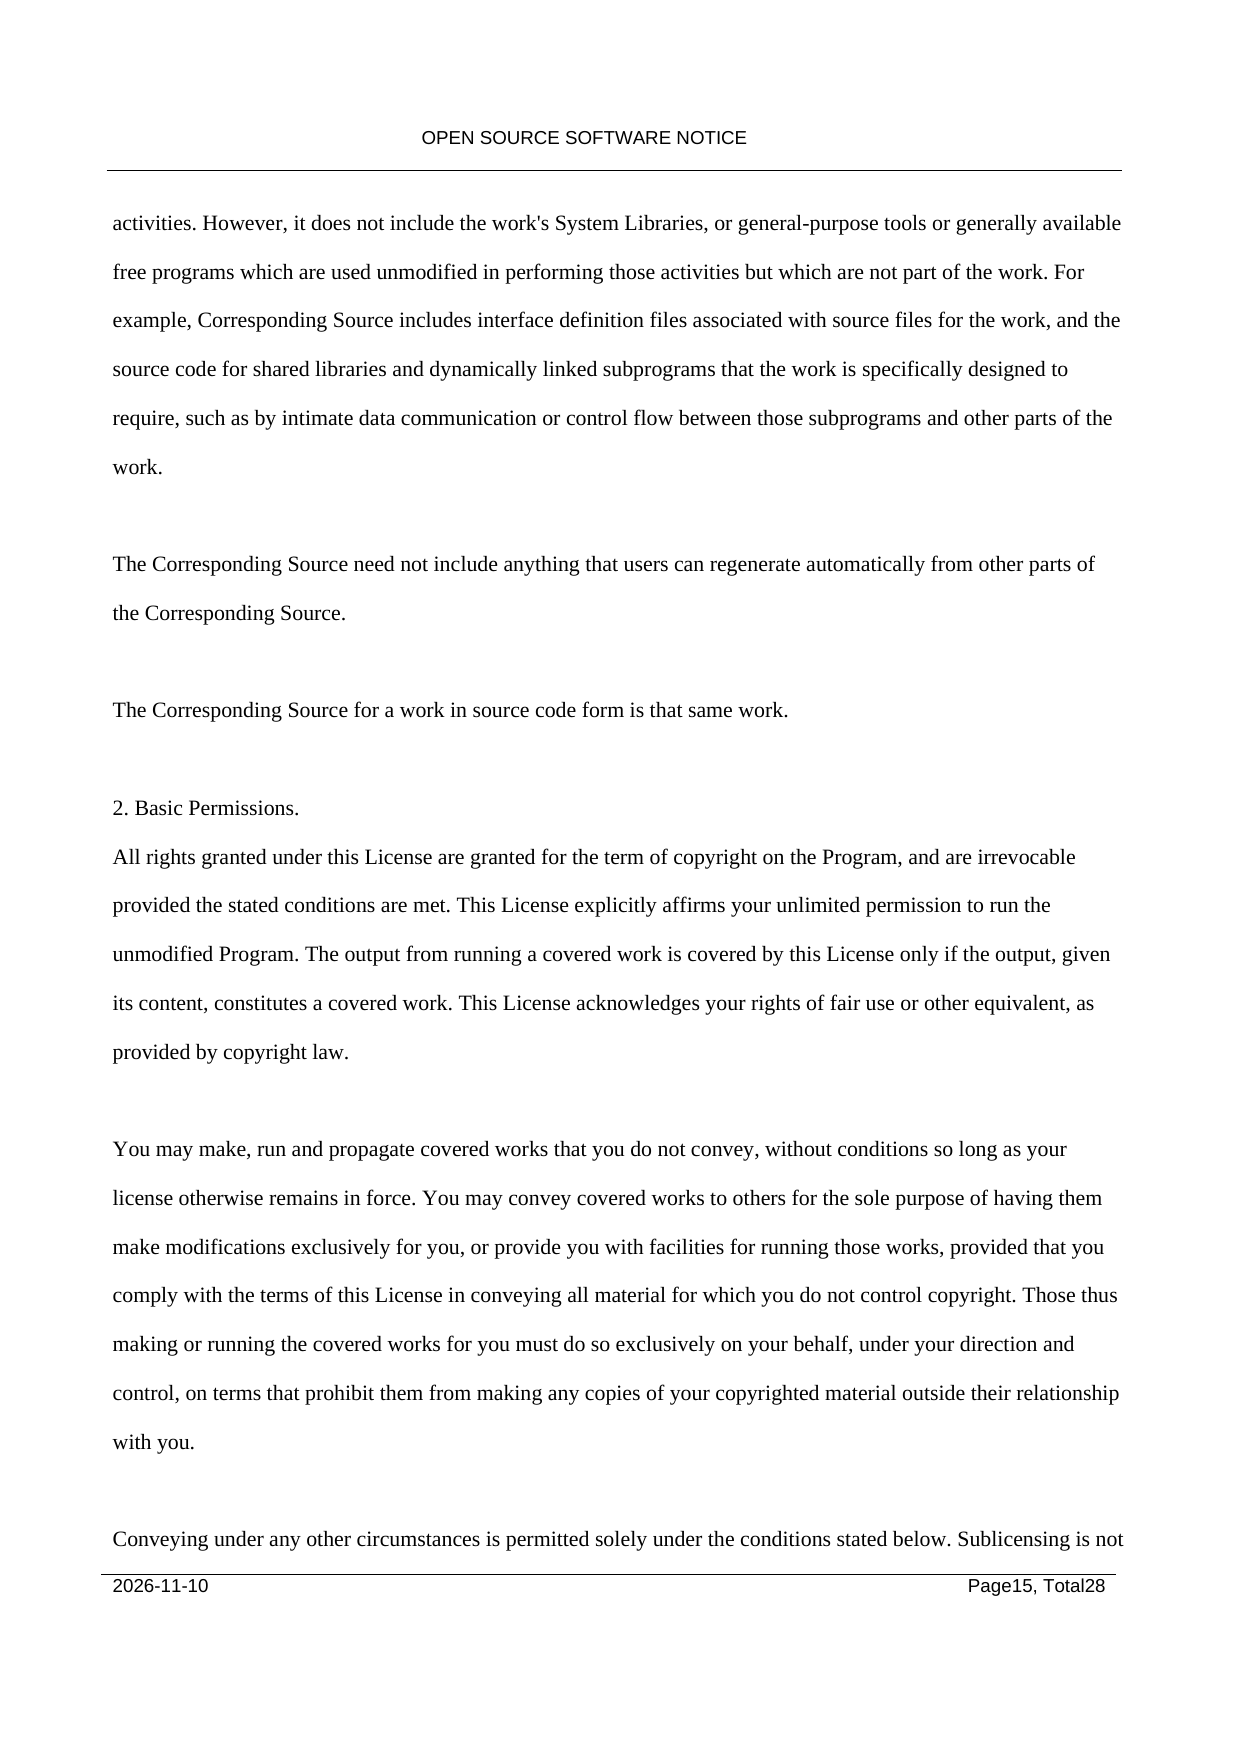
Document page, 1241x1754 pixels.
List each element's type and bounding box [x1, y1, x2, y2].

text [112, 206, 1128, 1555]
